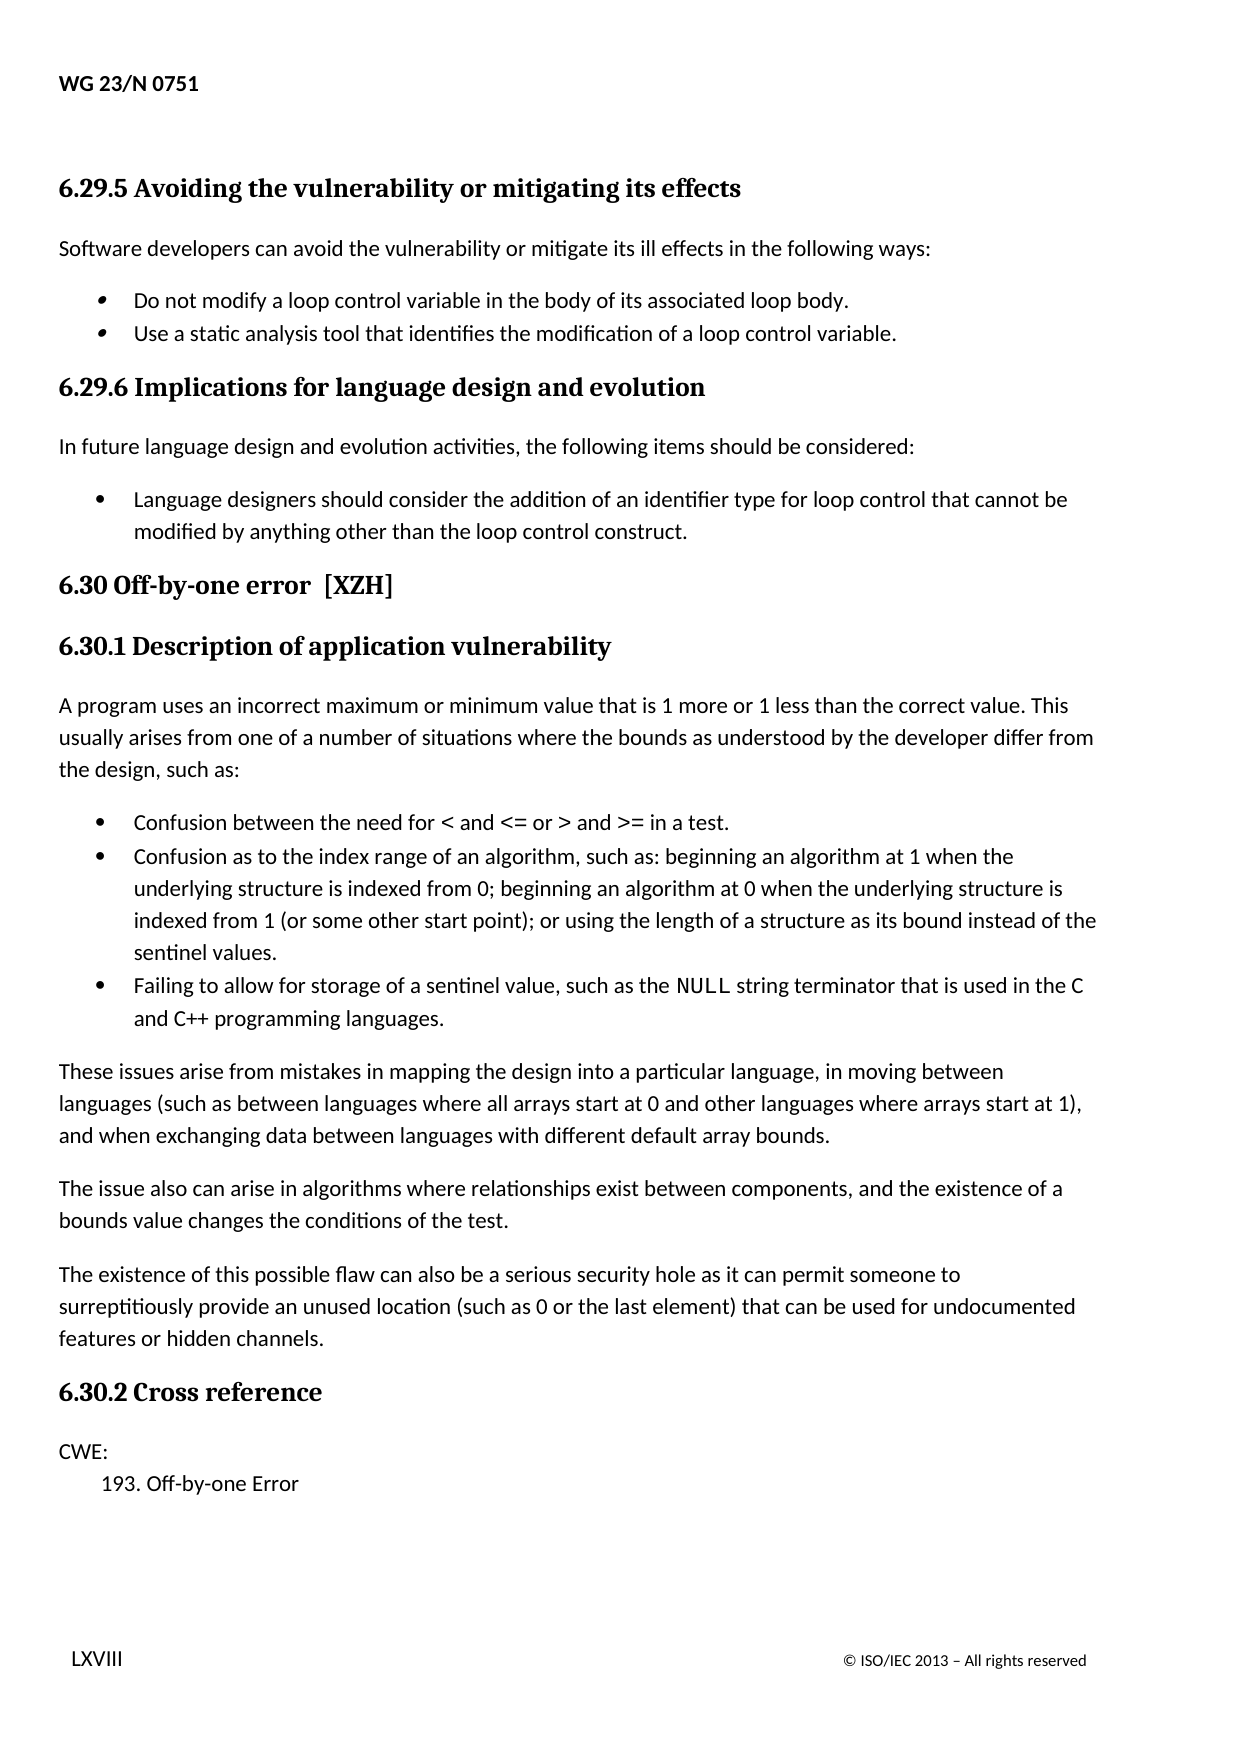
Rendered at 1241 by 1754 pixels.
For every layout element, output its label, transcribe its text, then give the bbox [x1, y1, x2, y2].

list Confusion between the need for < and <= or > and >= in a test. [96, 808, 1099, 838]
text The existence of this possible flaw can also be a serious security hole as it can permit someone to surreptitiously provide an unused location (such as 0 or the last element) that can be used for undocumented features or hidden channels. [58, 1260, 1099, 1352]
subtitle 6.30.1 Description of application vulnerability [58, 631, 1099, 662]
list Failing to allow for storage of a sentinel value, such as the NULL string terminator that is used in the C and C++ programming languages. [96, 971, 1099, 1032]
text In future language design and evolution activities, the following items should be considered: [58, 432, 1099, 460]
text The issue also can arise in algorithms where relationships exist between components, and the existence of a bounds value changes the conditions of the test. [58, 1174, 1099, 1235]
subtitle 6.30.2 Cross reference [58, 1377, 1099, 1408]
subtitle 6.29.5 Avoiding the vulnerability or mitigating its effects [58, 173, 1099, 205]
text These issues arise from mistakes in mapping the design into a particular language, in moving between languages (such as between languages where all arrays start at 0 and other languages where arrays start at 1), and when exchanging data between languages with different default array bounds. [58, 1057, 1099, 1149]
subtitle 6.29.6 Implications for language design and evolution [58, 372, 1099, 403]
list Language designers should consider the addition of an identifier type for loop control that cannot be modified by anything other than the loop control construct. [96, 485, 1099, 545]
text 193. Off-by-one Error [101, 1469, 1099, 1497]
text Software developers can avoid the vulnerability or mitigate its ill effects in the following ways: [58, 234, 1099, 262]
text CWE: [58, 1437, 1099, 1465]
text A program uses an incorrect maximum or minimum value that is 1 more or 1 less than the correct value. This usually arises from one of a number of situations where the bounds as understood by the developer differ from the design, such as: [58, 691, 1099, 783]
list Confusion as to the index range of an algorithm, such as: beginning an algorithm at 1 when the underlying structure is indexed from 0; beginning an algorithm at 0 when the underlying structure is indexed from 1 (or some other start point); or using the length of a structure as its bound instead of the sentinel values. [96, 842, 1099, 967]
list Do not modify a loop control variable in the body of its associated loop body. [96, 287, 1099, 315]
list Use a static analysis tool that identifies the modification of a loop control variable. [96, 319, 1099, 347]
subtitle 6.30 Off-by-one error [XZH] [58, 570, 1099, 601]
